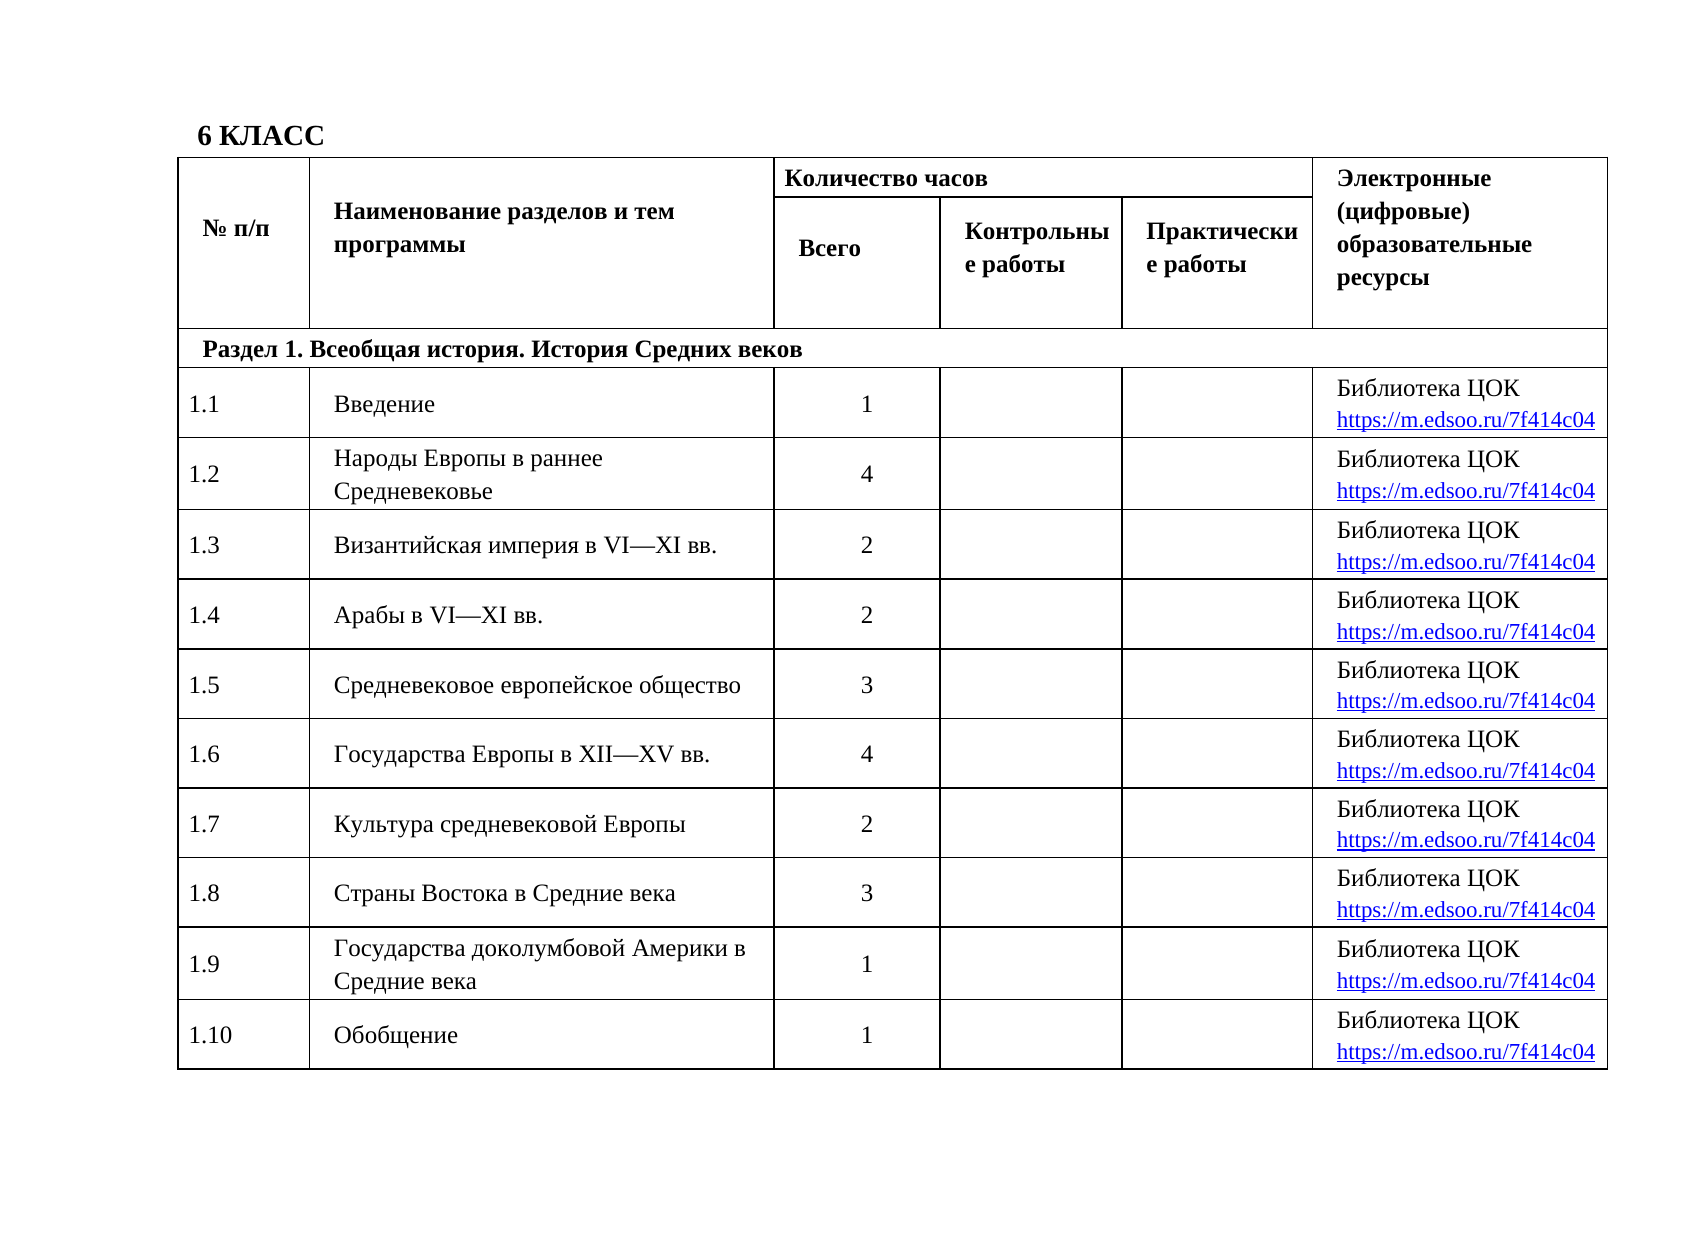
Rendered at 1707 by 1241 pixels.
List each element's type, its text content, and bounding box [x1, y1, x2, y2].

table_cell Страны Востока в Средние века [310, 858, 773, 926]
table_cell Библиотека ЦОК https://m.edsoo.ru/7f414c04 [1313, 368, 1607, 436]
table_header Наименование разделов и тем программы [310, 158, 773, 327]
table_cell 1.2 [179, 438, 309, 509]
table_cell Раздел 1. Всеобщая история. История Средних веков [179, 329, 1607, 367]
table_cell 1.5 [179, 650, 309, 717]
table_cell 1.4 [179, 580, 309, 648]
table_cell Библиотека ЦОК https://m.edsoo.ru/7f414c04 [1313, 580, 1607, 648]
table_cell 2 [775, 789, 939, 857]
table_cell Библиотека ЦОК https://m.edsoo.ru/7f414c04 [1313, 1000, 1607, 1068]
table_cell Византийская империя в VI—XI вв. [310, 510, 773, 578]
table_header Электронные (цифровые) образовательные ресурсы [1313, 158, 1607, 327]
table_cell Обобщение [310, 1000, 773, 1068]
table_cell [1123, 858, 1312, 926]
table_cell Библиотека ЦОК https://m.edsoo.ru/7f414c04 [1313, 858, 1607, 926]
table_cell [941, 510, 1121, 578]
table_cell Всего [775, 198, 939, 327]
table_cell Библиотека ЦОК https://m.edsoo.ru/7f414c04 [1313, 438, 1607, 509]
table_header Количество часов [775, 158, 1312, 196]
table_cell [1123, 928, 1312, 999]
table_cell Средневековое европейское общество [310, 650, 773, 717]
table_cell 1.8 [179, 858, 309, 926]
table_cell 1 [775, 368, 939, 436]
table_cell [941, 438, 1121, 509]
table_cell Контрольные работы [941, 198, 1121, 327]
table_cell 4 [775, 719, 939, 787]
table_cell [941, 928, 1121, 999]
table_cell [1123, 650, 1312, 717]
table_cell 2 [775, 580, 939, 648]
table_cell Культура средневековой Европы [310, 789, 773, 857]
table_cell [941, 368, 1121, 436]
table_cell Библиотека ЦОК https://m.edsoo.ru/7f414c04 [1313, 719, 1607, 787]
text 6 КЛАСС [190, 118, 1618, 152]
table_cell [941, 789, 1121, 857]
table_cell Арабы в VI—ХI вв. [310, 580, 773, 648]
table_cell 1.1 [179, 368, 309, 436]
table_cell 1 [775, 1000, 939, 1068]
table_cell 1.9 [179, 928, 309, 999]
table_cell [1123, 1000, 1312, 1068]
table_cell Введение [310, 368, 773, 436]
table_cell Библиотека ЦОК https://m.edsoo.ru/7f414c04 [1313, 650, 1607, 717]
table_cell 1.10 [179, 1000, 309, 1068]
table_cell 4 [775, 438, 939, 509]
table_cell 1.6 [179, 719, 309, 787]
table_cell Государства доколумбовой Америки в Средние века [310, 928, 773, 999]
table_cell [941, 719, 1121, 787]
table_cell [1123, 580, 1312, 648]
table_cell Народы Европы в раннее Средневековье [310, 438, 773, 509]
table_cell Практические работы [1123, 198, 1312, 327]
table_cell Библиотека ЦОК https://m.edsoo.ru/7f414c04 [1313, 789, 1607, 857]
table_cell [1123, 789, 1312, 857]
table_cell [941, 1000, 1121, 1068]
table_header № п/п [179, 158, 309, 327]
table_cell Библиотека ЦОК https://m.edsoo.ru/7f414c04 [1313, 510, 1607, 578]
table_cell [941, 580, 1121, 648]
table_cell 1.3 [179, 510, 309, 578]
table_cell 3 [775, 858, 939, 926]
table_cell [941, 650, 1121, 717]
table_cell [941, 858, 1121, 926]
table_cell Государства Европы в XII—XV вв. [310, 719, 773, 787]
table_cell [1123, 719, 1312, 787]
table_cell [1123, 438, 1312, 509]
table_cell 1.7 [179, 789, 309, 857]
table_cell Библиотека ЦОК https://m.edsoo.ru/7f414c04 [1313, 928, 1607, 999]
table_cell 2 [775, 510, 939, 578]
table_cell [1123, 368, 1312, 436]
table_cell [1123, 510, 1312, 578]
table_cell 3 [775, 650, 939, 717]
table_cell 1 [775, 928, 939, 999]
